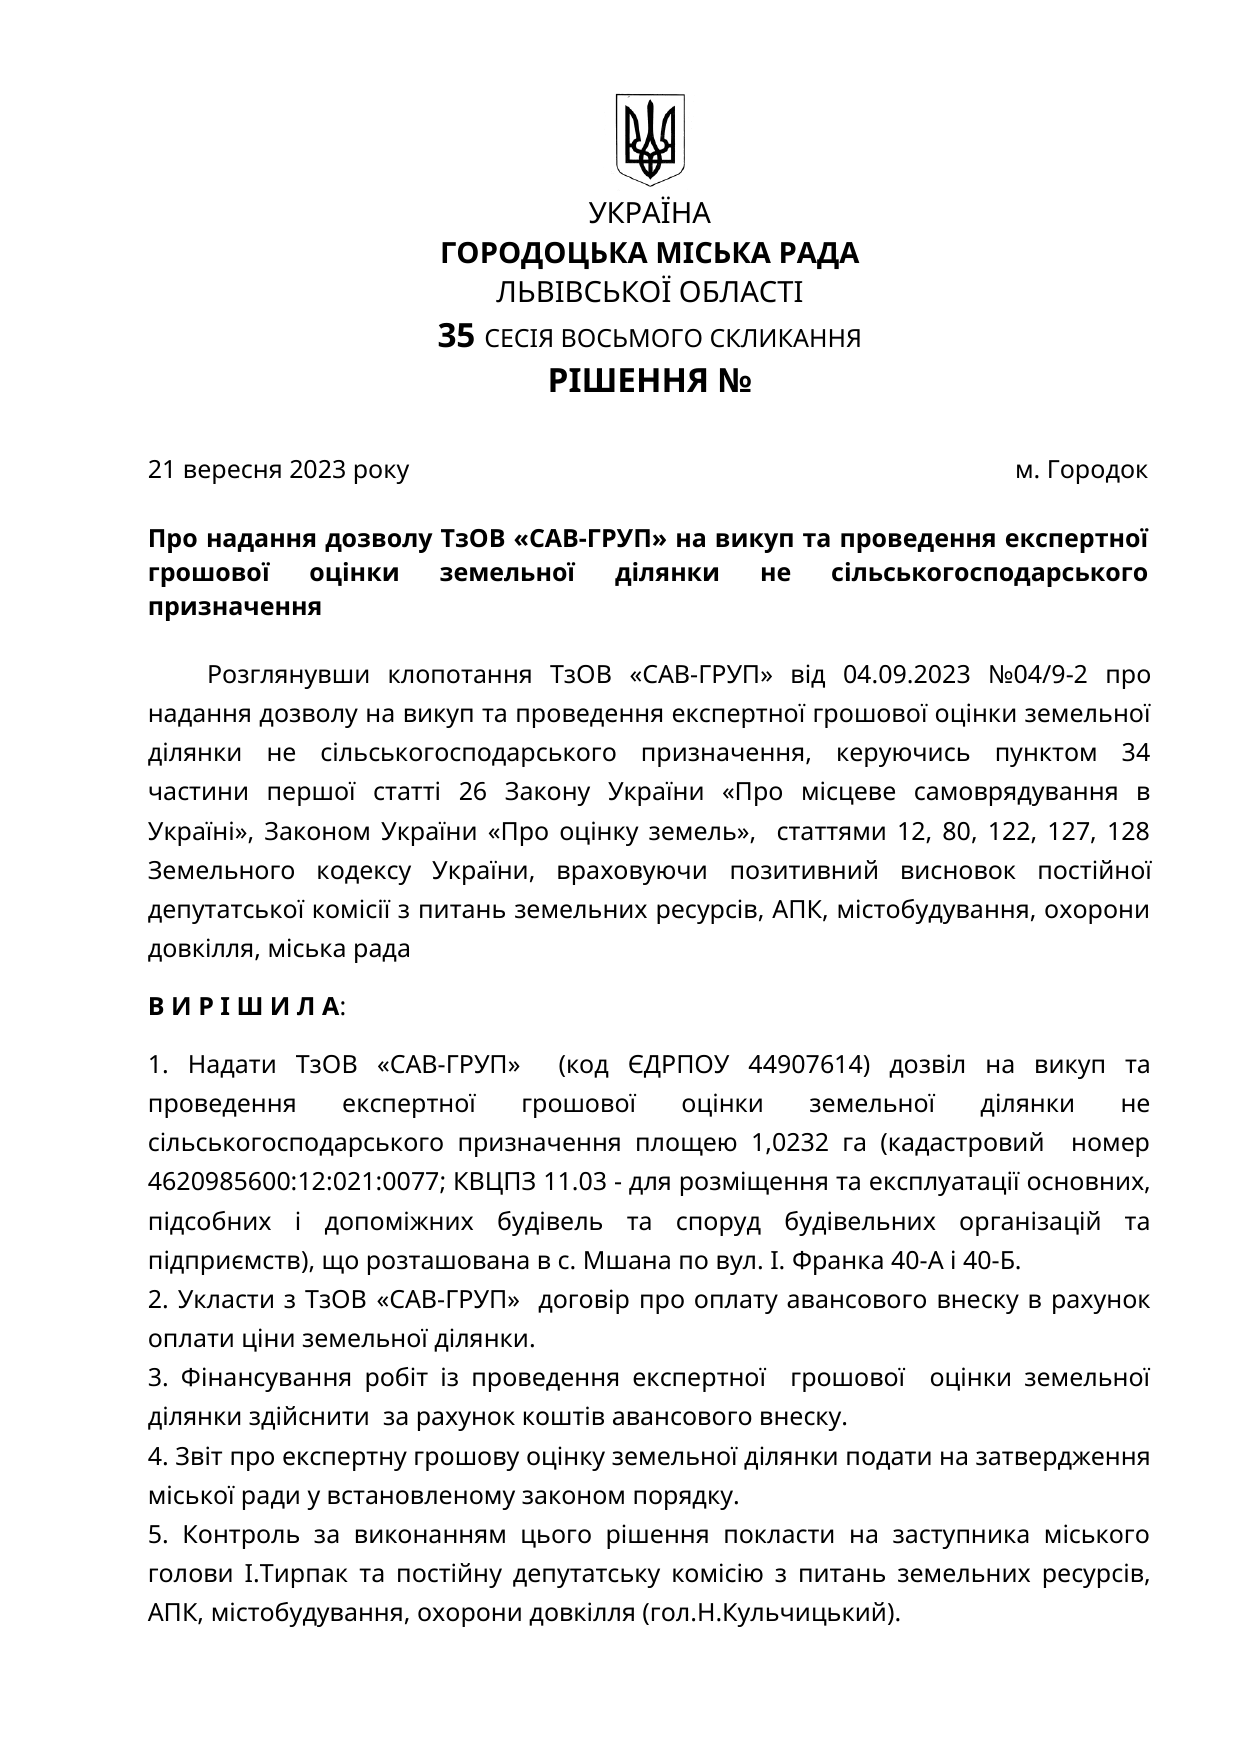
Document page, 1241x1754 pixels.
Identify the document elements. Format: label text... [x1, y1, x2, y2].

picture [603, 88, 696, 191]
text 4. Звіт про експертну грошову оцінку земельної ділянки подати на затвердження міської ради у встановленому законом порядку. [148, 1438, 1152, 1511]
text В И Р І Ш И Л А: [148, 988, 1152, 1023]
text УКРАЇНА [148, 192, 1152, 232]
text Розглянувши клопотання ТзОВ «САВ-ГРУП» від 04.09.2023 №04/9-2 про надання дозволу на викуп та проведення експертної грошової оцінки земельної ділянки не сільськогосподарського призначення, керуючись пунктом 34 частини першої статті 26 Закону України «Про місцеве самоврядування в Україні», Законом України «Про оцінку земель», статтями 12, 80, 122, 127, 128 Земельного кодексу України, враховуючи позитивний висновок постійної депутатської комісії з питань земельних ресурсів, АПК, містобудування, охорони довкілля, міська рада [148, 656, 1152, 965]
text 1. Надати ТзОВ «САВ-ГРУП» (код ЄДРПОУ 44907614) дозвіл на викуп та проведення експертної грошової оцінки земельної ділянки не сільськогосподарського призначення площею 1,0232 га (кадастровий номер 4620985600:12:021:0077; КВЦПЗ 11.03 - для розміщення та експлуатації основних, підсобних і допоміжних будівель та споруд будівельних організацій та підприємств), що розташована в с. Мшана по вул. І. Франка 40-А і 40-Б. [148, 1046, 1152, 1276]
text 21 вересня 2023 року м. Городок [148, 452, 1152, 486]
text ГОРОДОЦЬКА МІСЬКА РАДА [148, 232, 1152, 272]
text 3. Фінансування робіт із проведення експертної грошової оцінки земельної ділянки здійснити за рахунок коштів авансового внеску. [148, 1360, 1152, 1433]
text 2. Укласти з ТзОВ «САВ-ГРУП» договір про оплату авансового внеску в рахунок оплати ціни земельної ділянки. [148, 1281, 1152, 1355]
text 35 сесія восьмого скликання [148, 311, 1152, 357]
text Про надання дозволу ТзОВ «САВ-ГРУП» на викуп та проведення експертної грошової оцінки земельної ділянки не сільськогосподарського призначення [148, 520, 1149, 622]
text ЛЬВІВСЬКОЇ ОБЛАСТІ [148, 272, 1152, 311]
text 5. Контроль за виконанням цього рішення покласти на заступника міського голови І.Тирпак та постійну депутатську комісію з питань земельних ресурсів, АПК, містобудування, охорони довкілля (гол.Н.Кульчицький). [148, 1516, 1152, 1629]
text РІШЕННЯ № [148, 357, 1152, 402]
